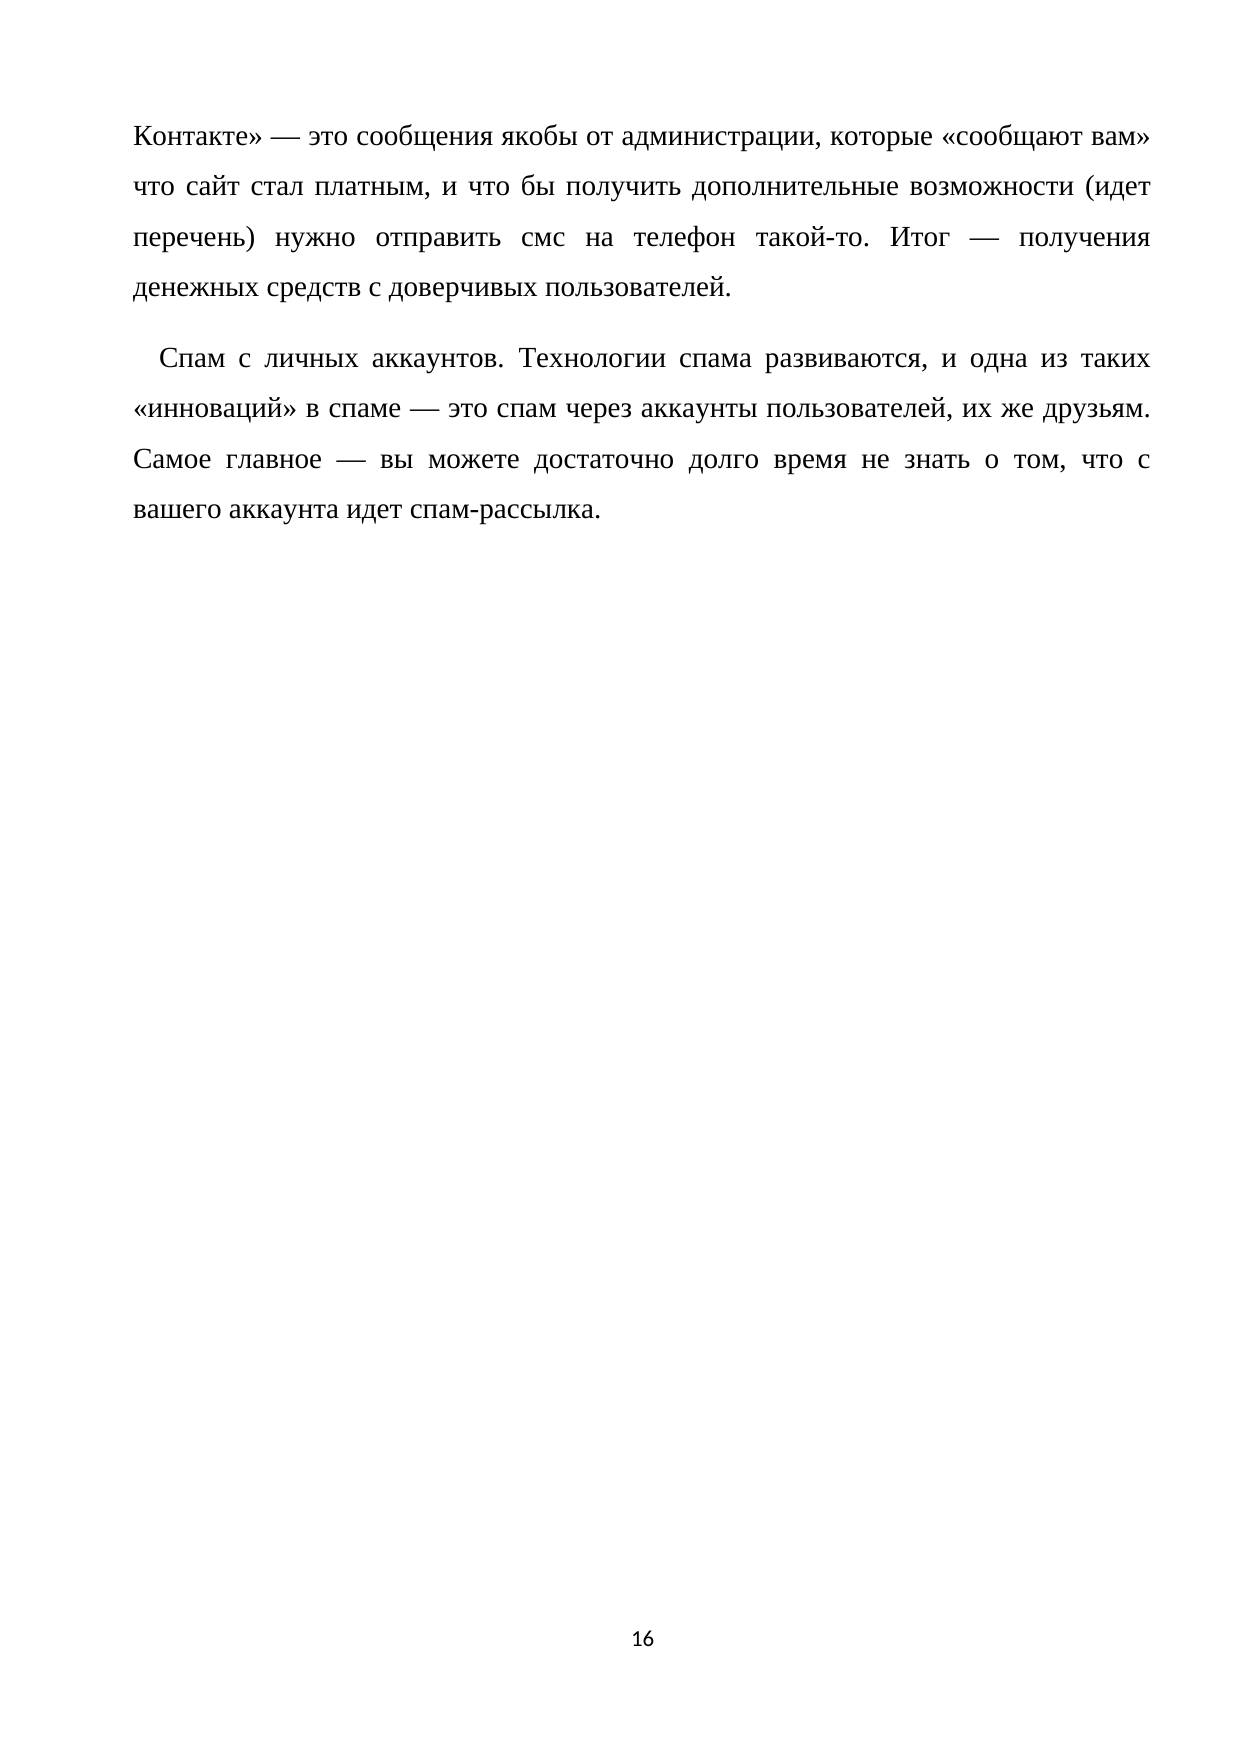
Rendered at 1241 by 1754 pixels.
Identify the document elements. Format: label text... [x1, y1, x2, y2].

text Спам с личных аккаунтов. Технологии спама развиваются, и одна из таких «инноваций» в спаме — это спам через аккаунты пользователей, их же друзьям. Самое главное — вы можете достаточно долго время не знать о том, что с вашего аккаунта идет спам-рассылка. [133, 340, 1152, 441]
text Спам с личных аккаунтов. Технологии спама развиваются, и одна из таких «инноваций» в спаме — это спам через аккаунты пользователей, их же друзьям. Самое главное — вы можете достаточно долго время не знать о том, что с вашего аккаунта идет спам-рассылка. [133, 474, 1152, 525]
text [133, 118, 1152, 303]
